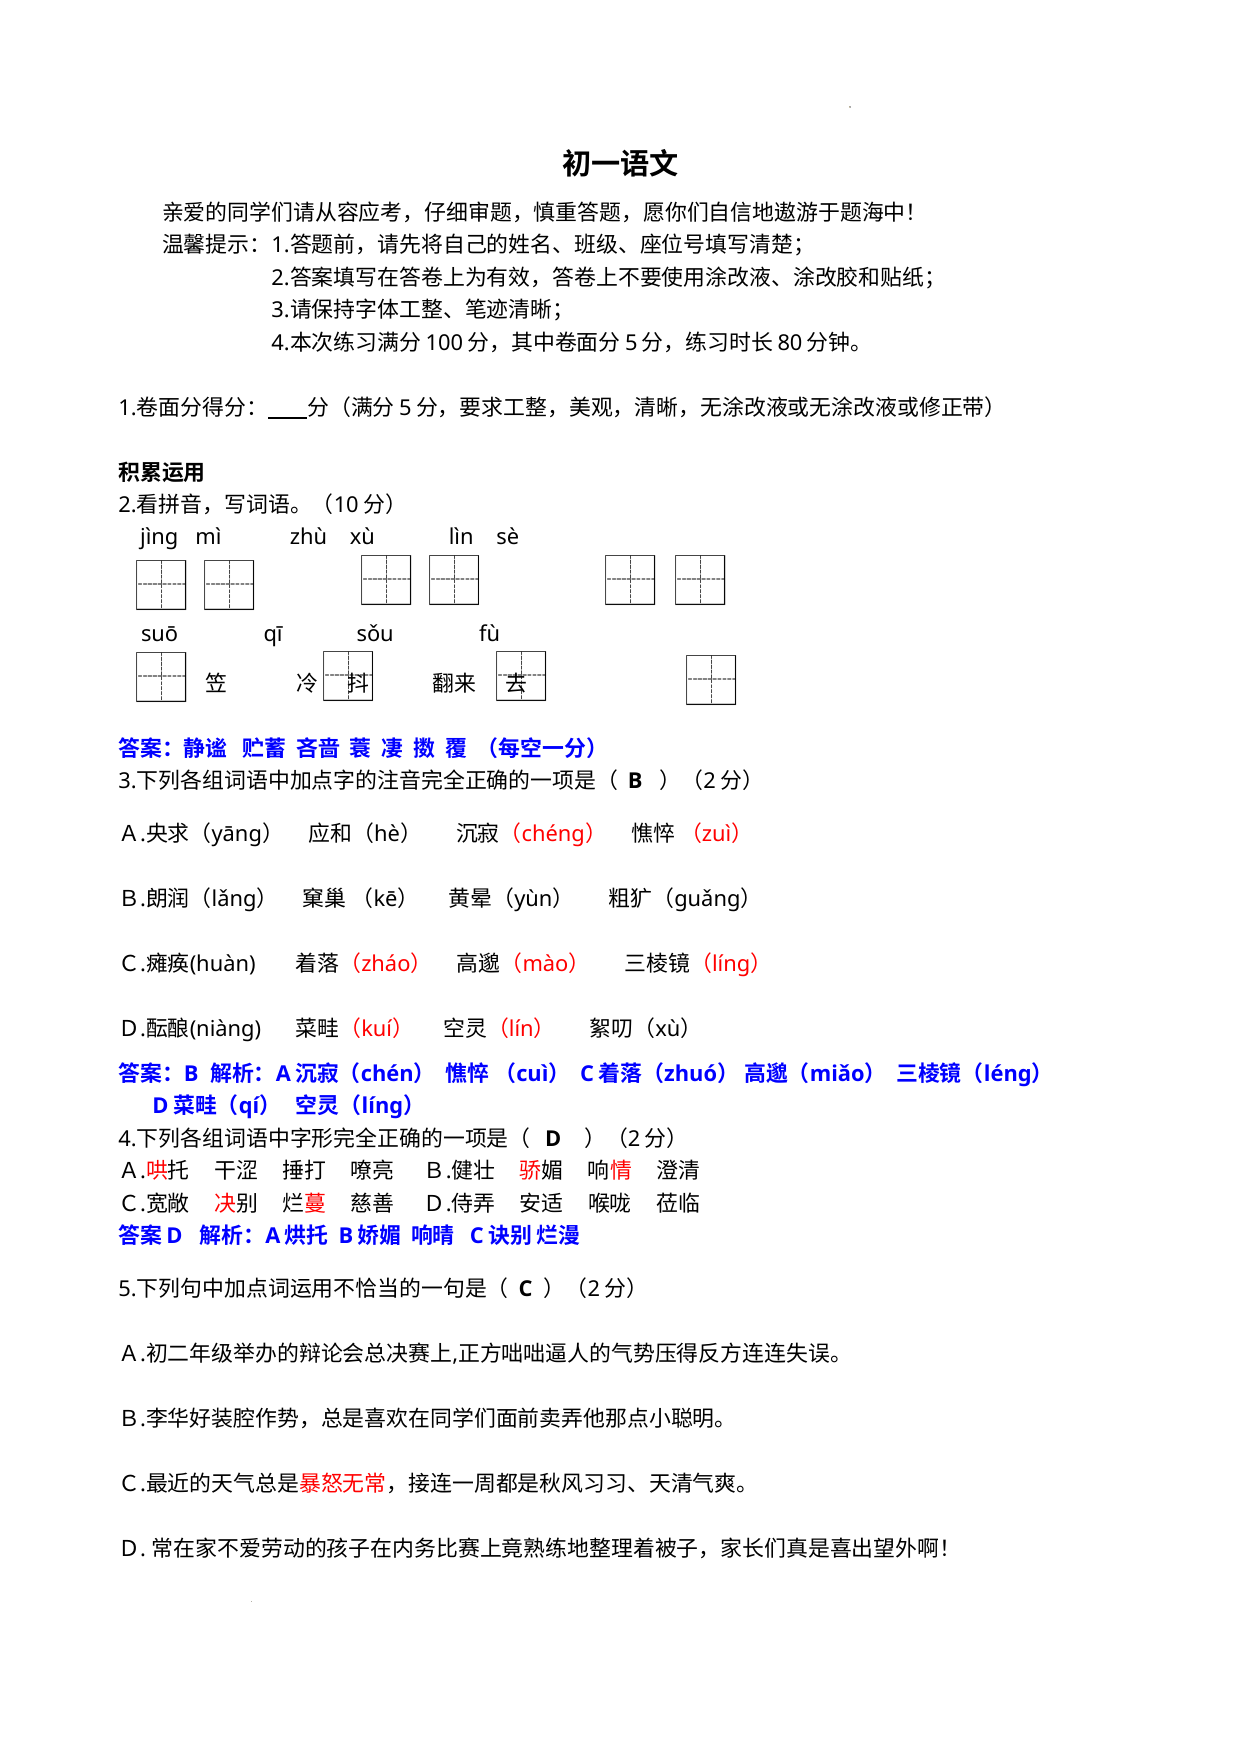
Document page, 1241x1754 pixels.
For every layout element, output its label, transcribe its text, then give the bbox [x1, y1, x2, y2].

text Ｂ.朗润（lǎng） 窠巢 （kē） 黄晕（yùn） 粗犷（guǎng） [118, 861, 1122, 926]
text Ｃ.瘫痪(huàn) 着落（zháo） 高邈（mào） 三棱镜（líng） [118, 926, 1122, 991]
picture [134, 558, 187, 611]
picture [321, 698, 374, 702]
picture [684, 653, 737, 666]
text 3.请保持字体工整、笔迹清晰； [118, 292, 1122, 324]
text Ａ.央求（yāng） 应和（hè） 沉寂（chéng） 憔悴 （zuì） [118, 796, 1122, 861]
text jìng mì zhù xù lìn sè [118, 519, 1122, 552]
text 答案D 解析：A烘托 B娇媚 响晴 C诀别 烂漫 [118, 1218, 1122, 1251]
picture [134, 698, 187, 703]
picture [202, 558, 255, 611]
picture [427, 553, 480, 606]
picture [603, 553, 656, 606]
text Ｃ.宽敞 决别 烂蔓 慈善 Ｄ.侍弄 安适 喉咙 莅临 [118, 1186, 1122, 1218]
text 2.答案填写在答卷上为有效，答卷上不要使用涂改液、涂改胶和贴纸； [118, 259, 1122, 292]
text 亲爱的同学们请从容应考，仔细审题，慎重答题，愿你们自信地遨游于题海中！ [118, 194, 1122, 227]
text 4.下列各组词语中字形完全正确的一项是（ D ）（2分） [118, 1121, 1122, 1153]
text Ａ.初二年级举办的辩论会总决赛上,正方咄咄逼人的气势压得反方连连失误。 [118, 1316, 1122, 1381]
text Ｃ.最近的天气总是暴怒无常，接连一周都是秋风习习、天清气爽。 [118, 1446, 1122, 1511]
text 初一语文 [118, 129, 1122, 194]
text 1.卷面分得分： 分（满分5分，要求工整，美观，清晰，无涂改液或无涂改液或修正带） [118, 389, 1122, 422]
text Ａ.哄托 干涩 捶打 嘹亮 Ｂ.健壮 骄媚 响情 澄清 [118, 1153, 1122, 1186]
picture [673, 553, 726, 606]
picture [494, 698, 547, 702]
text 4.本次练习满分100分，其中卷面分5分，练习时长80分钟。 [118, 324, 1122, 357]
text 3.下列各组词语中加点字的注音完全正确的一项是（ B ）（2分） [118, 763, 1122, 796]
text 答案：B 解析：A沉寂（chén） 憔悴 （cuì） C着落（zhuó） 高邈（miǎo） 三棱镜（léng） [118, 1056, 1122, 1088]
text 2.看拼音，写词语。（10分） [118, 487, 1122, 519]
picture [360, 553, 412, 606]
text 积累运用 [118, 454, 1122, 487]
text Ｄ. 常在家不爱劳动的孩子在内务比赛上竟熟练地整理着被子，家长们真是喜出望外啊！ [118, 1511, 1122, 1576]
text 5.下列句中加点词运用不恰当的一句是（ C ）（2分） [118, 1251, 1122, 1316]
text 温馨提示：1.答题前，请先将自己的姓名、班级、座位号填写清楚； [118, 227, 1122, 259]
picture [321, 649, 374, 666]
text Ｄ.酝酿(niàng) 菜畦（kuí） 空灵（lín） 絮叨（xù） [118, 991, 1122, 1056]
text D菜畦（qí） 空灵（líng） [118, 1088, 1122, 1121]
picture [134, 650, 187, 666]
text 笠 冷 抖 翻来 去 [118, 666, 1122, 698]
text Ｂ.李华好装腔作势，总是喜欢在同学们面前卖弄他那点小聪明。 [118, 1381, 1122, 1446]
picture [494, 649, 547, 666]
text 答案：静谧 贮蓄 吝啬 蓑 凄 擞 覆 （每空一分） [118, 731, 1122, 763]
text suō qī sǒu fù [118, 617, 1122, 649]
picture [684, 698, 737, 706]
